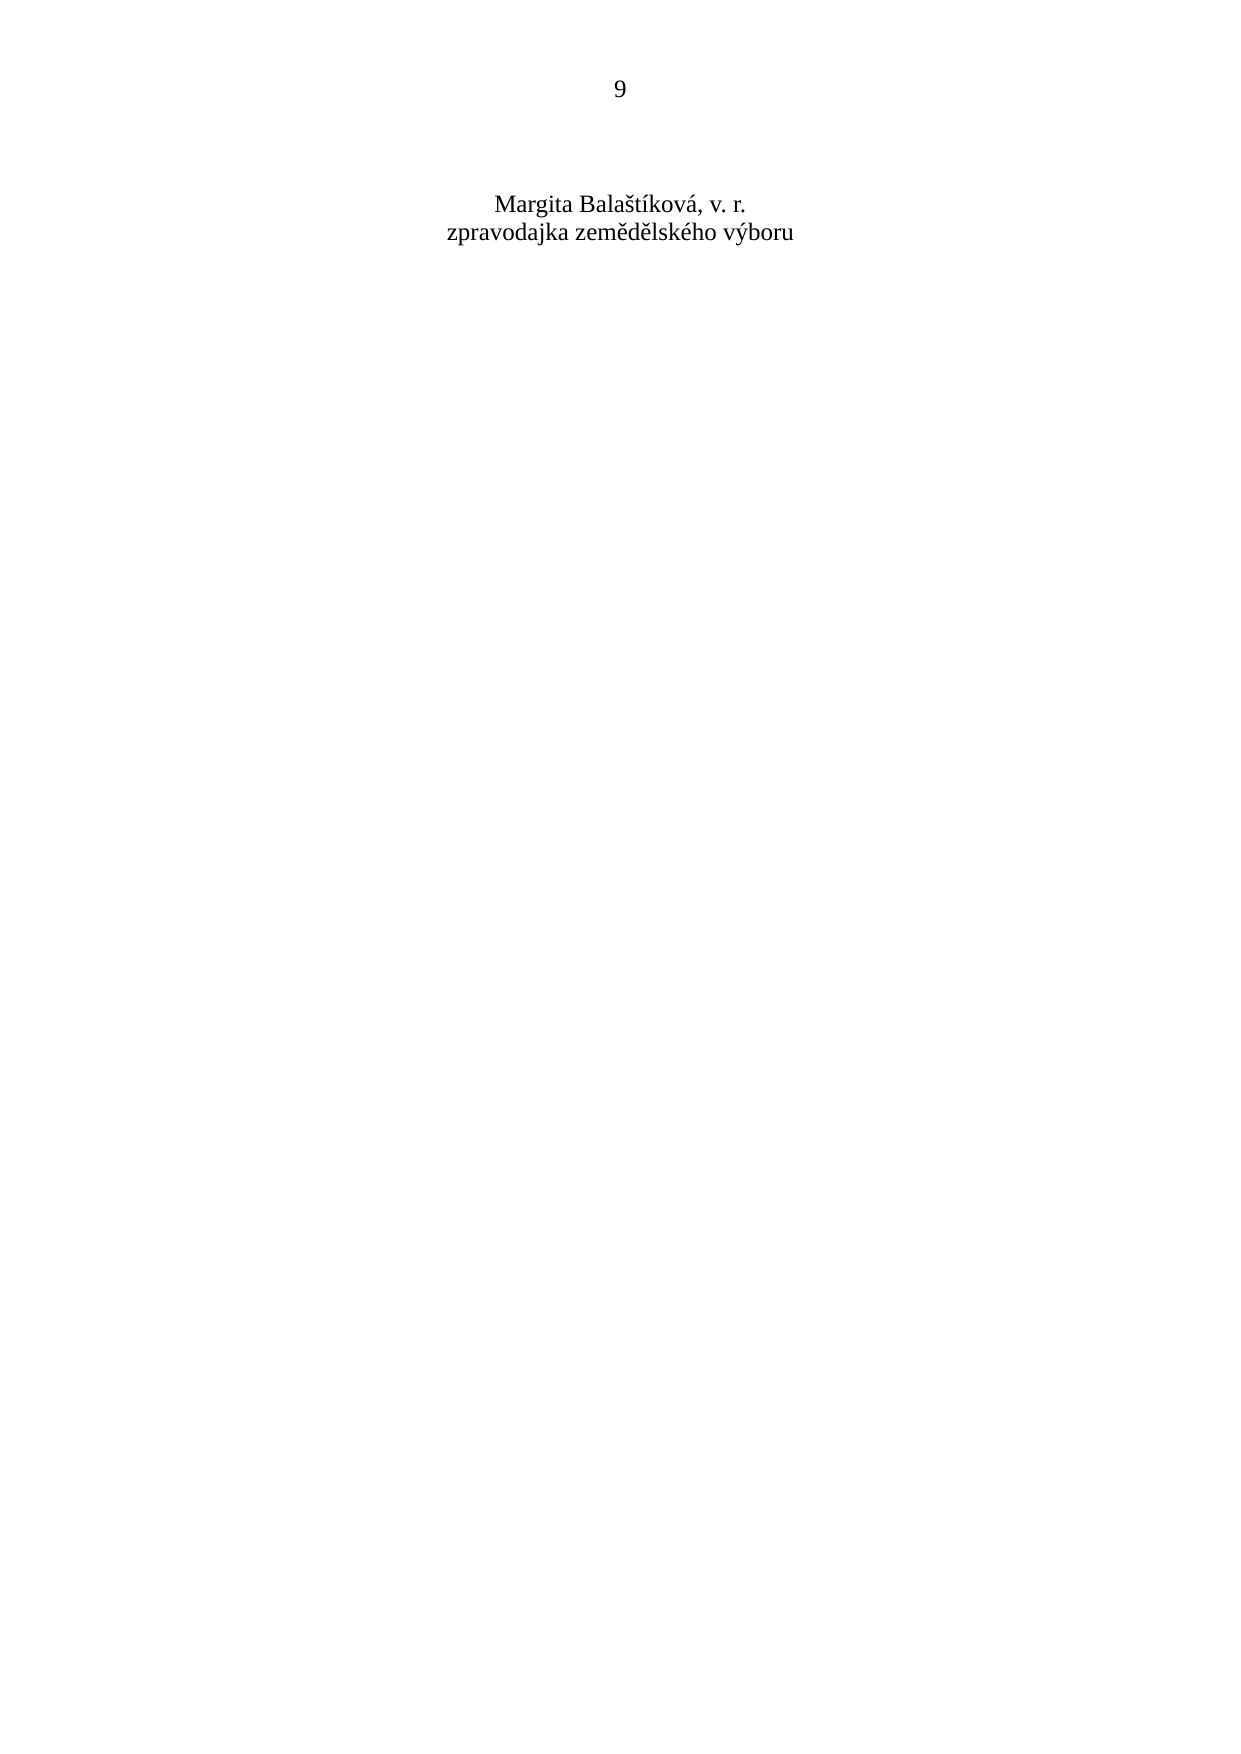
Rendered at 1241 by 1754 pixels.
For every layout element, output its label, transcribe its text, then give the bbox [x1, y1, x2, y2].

text Margita Balaštíková, v. r. [118, 189, 1122, 217]
text zpravodajka zemědělského výboru [118, 217, 1122, 246]
